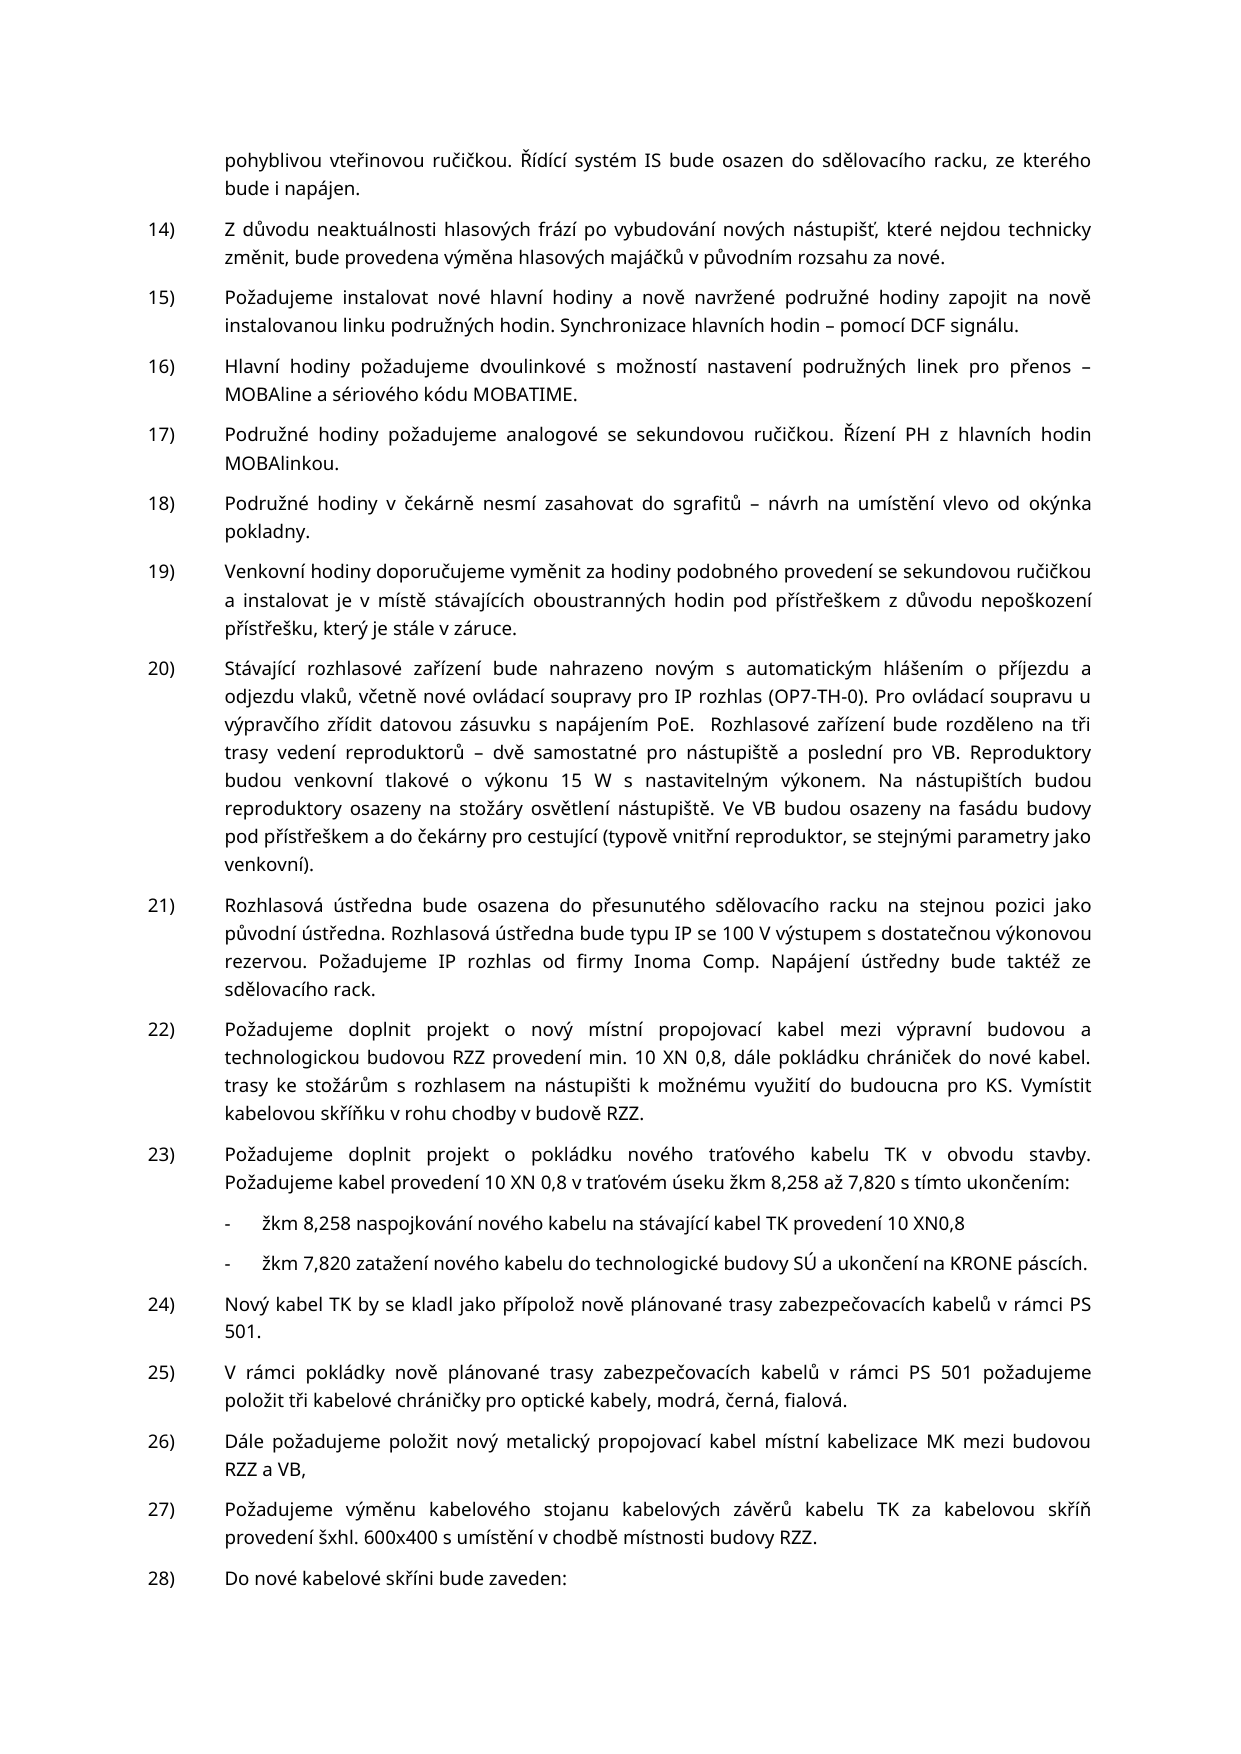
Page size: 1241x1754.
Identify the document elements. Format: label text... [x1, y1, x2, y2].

text Do nové kabelové skříni bude zaveden: [148, 1565, 1093, 1591]
text Venkovní hodiny doporučujeme vyměnit za hodiny podobného provedení se sekundovou ručičkou a instalovat je v místě stávajících oboustranných hodin pod přístřeškem z důvodu nepoškození přístřešku, který je stále v záruce. [148, 559, 1093, 640]
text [148, 148, 1093, 201]
text Hlavní hodiny požadujeme dvoulinkové s možností nastavení podružných linek pro přenos – MOBAline a sériového kódu MOBATIME. [148, 353, 1093, 407]
text Z důvodu neaktuálnosti hlasových frází po vybudování nových nástupišť, které nejdou technicky změnit, bude provedena výměna hlasových majáčků v původním rozsahu za nové. [148, 216, 1093, 270]
text Požadujeme instalovat nové hlavní hodiny a nově navržené podružné hodiny zapojit na nově instalovanou linku podružných hodin. Synchronizace hlavních hodin – pomocí DCF signálu. [148, 285, 1093, 338]
text Nový kabel TK by se kladl jako přípolož nově plánované trasy zabezpečovacích kabelů v rámci PS 501. [148, 1291, 1093, 1344]
text Požadujeme doplnit projekt o nový místní propojovací kabel mezi výpravní budovou a technologickou budovou RZZ provedení min. 10 XN 0,8, dále pokládku chrániček do nové kabel. trasy ke stožárům s rozhlasem na nástupišti k možnému využití do budoucna pro KS. Vymístit kabelovou skříňku v rohu chodby v budově RZZ. [148, 1017, 1093, 1126]
list žkm 7,820 zatažení nového kabelu do technologické budovy SÚ a ukončení na KRONE páscích. [224, 1250, 1093, 1276]
text V rámci pokládky nově plánované trasy zabezpečovacích kabelů v rámci PS 501 požadujeme položit tři kabelové chráničky pro optické kabely, modrá, černá, fialová. [148, 1359, 1093, 1413]
list žkm 8,258 naspojkování nového kabelu na stávající kabel TK provedení 10 XN0,8 [224, 1210, 1093, 1235]
text Dále požadujeme položit nový metalický propojovací kabel místní kabelizace MK mezi budovou RZZ a VB, [148, 1428, 1093, 1481]
text Požadujeme výměnu kabelového stojanu kabelových závěrů kabelu TK za kabelovou skříň provedení šxhl. 600x400 s umístění v chodbě místnosti budovy RZZ. [148, 1496, 1093, 1550]
text Stávající rozhlasové zařízení bude nahrazeno novým s automatickým hlášením o příjezdu a odjezdu vlaků, včetně nové ovládací soupravy pro IP rozhlas (OP7-TH-0). Pro ovládací soupravu u výpravčího zřídit datovou zásuvku s napájením PoE. Rozhlasové zařízení bude rozděleno na tři trasy vedení reproduktorů – dvě samostatné pro nástupiště a poslední pro VB. Reproduktory budou venkovní tlakové o výkonu 15 W s nastavitelným výkonem. Na nástupištích budou reproduktory osazeny na stožáry osvětlení nástupiště. Ve VB budou osazeny na fasádu budovy pod přístřeškem a do čekárny pro cestující (typově vnitřní reproduktor, se stejnými parametry jako venkovní). [148, 655, 1093, 877]
text Rozhlasová ústředna bude osazena do přesunutého sdělovacího racku na stejnou pozici jako původní ústředna. Rozhlasová ústředna bude typu IP se 100 V výstupem s dostatečnou výkonovou rezervou. Požadujeme IP rozhlas od firmy Inoma Comp. Napájení ústředny bude taktéž ze sdělovacího rack. [148, 892, 1093, 1002]
text Podružné hodiny v čekárně nesmí zasahovat do sgrafitů – návrh na umístění vlevo od okýnka pokladny. [148, 490, 1093, 544]
text Podružné hodiny požadujeme analogové se sekundovou ručičkou. Řízení PH z hlavních hodin MOBAlinkou. [148, 422, 1093, 475]
text Požadujeme doplnit projekt o pokládku nového traťového kabelu TK v obvodu stavby. Požadujeme kabel provedení 10 XN 0,8 v traťovém úseku žkm 8,258 až 7,820 s tímto ukončením: [148, 1141, 1093, 1195]
